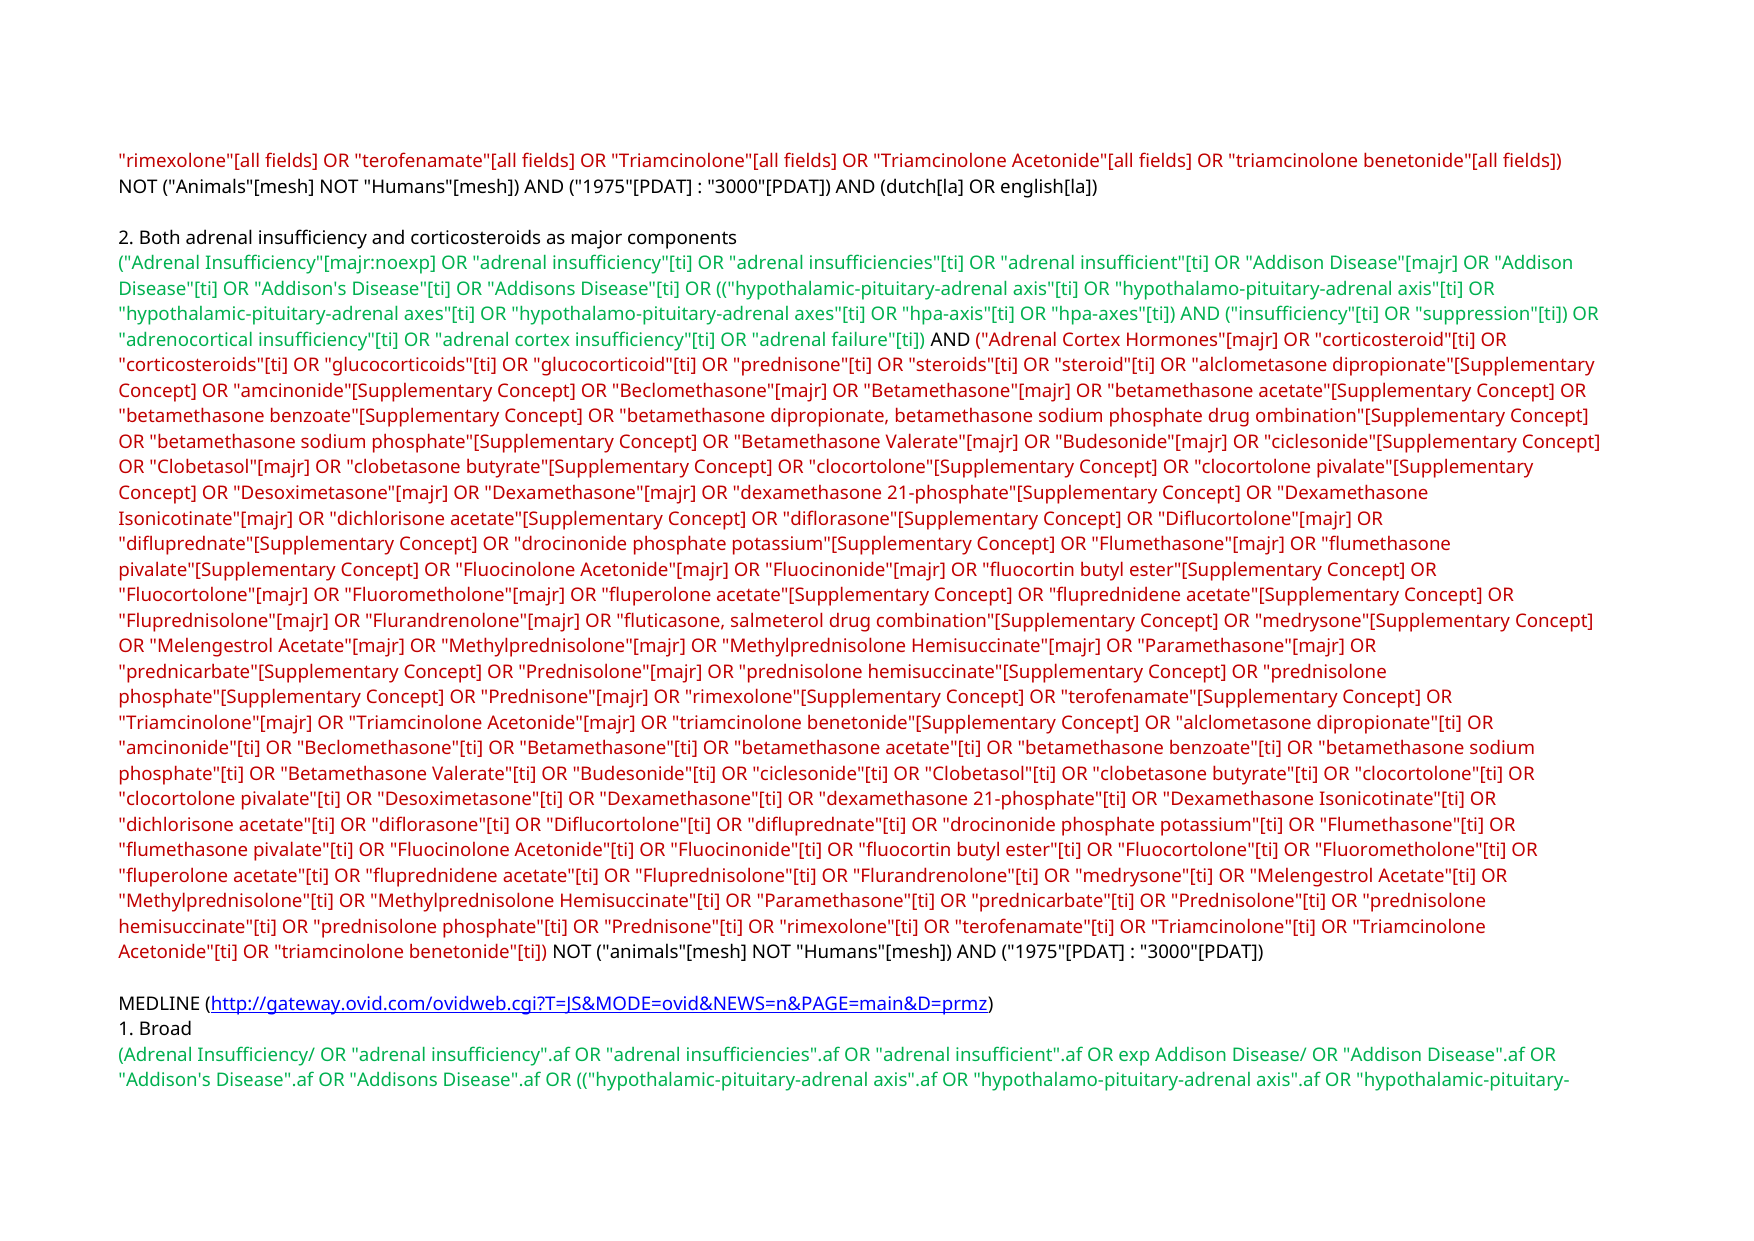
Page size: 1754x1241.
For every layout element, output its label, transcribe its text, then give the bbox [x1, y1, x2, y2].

text 1. Broad [118, 1015, 1606, 1041]
text 2. Both adrenal insufficiency and corticosteroids as major components [118, 224, 1606, 250]
text MEDLINE (http://gateway.ovid.com/ovidweb.cgi?T=JS&MODE=ovid&NEWS=n&PAGE=main&D=prmz) [118, 990, 1606, 1015]
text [118, 1041, 1606, 1092]
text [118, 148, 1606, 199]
text ("Adrenal Insufficiency"[majr:noexp] OR "adrenal insufficiency"[ti] OR "adrenal insufficiencies"[ti] OR "adrenal insufficient"[ti] OR "Addison Disease"[majr] OR "Addison Disease"[ti] OR "Addison's Disease"[ti] OR "Addisons Disease"[ti] OR (("hypothalamic-pituitary-adrenal axis"[ti] OR "hypothalamo-pituitary-adrenal axis"[ti] OR "hypothalamic-pituitary-adrenal axes"[ti] OR "hypothalamo-pituitary-adrenal axes"[ti] OR "hpa-axis"[ti] OR "hpa-axes"[ti]) AND ("insufficiency"[ti] OR "suppression"[ti]) OR "adrenocortical insufficiency"[ti] OR "adrenal cortex insufficiency"[ti] OR "adrenal failure"[ti]) AND ("Adrenal Cortex Hormones"[majr] OR "corticosteroid"[ti] OR "corticosteroids"[ti] OR "glucocorticoids"[ti] OR "glucocorticoid"[ti] OR "prednisone"[ti] OR "steroids"[ti] OR "steroid"[ti] OR "alclometasone dipropionate"[Supplementary Concept] OR "amcinonide"[Supplementary Concept] OR "Beclomethasone"[majr] OR "Betamethasone"[majr] OR "betamethasone acetate"[Supplementary Concept] OR "betamethasone benzoate"[Supplementary Concept] OR "betamethasone dipropionate, betamethasone sodium phosphate drug ombination"[Supplementary Concept] OR "betamethasone sodium phosphate"[Supplementary Concept] OR "Betamethasone Valerate"[majr] OR "Budesonide"[majr] OR "ciclesonide"[Supplementary Concept] OR "Clobetasol"[majr] OR "clobetasone butyrate"[Supplementary Concept] OR "clocortolone"[Supplementary Concept] OR "clocortolone pivalate"[Supplementary Concept] OR "Desoximetasone"[majr] OR "Dexamethasone"[majr] OR "dexamethasone 21-phosphate"[Supplementary Concept] OR "Dexamethasone Isonicotinate"[majr] OR "dichlorisone acetate"[Supplementary Concept] OR "diflorasone"[Supplementary Concept] OR "Diflucortolone"[majr] OR "difluprednate"[Supplementary Concept] OR "drocinonide phosphate potassium"[Supplementary Concept] OR "Flumethasone"[majr] OR "flumethasone pivalate"[Supplementary Concept] OR "Fluocinolone Acetonide"[majr] OR "Fluocinonide"[majr] OR "fluocortin butyl ester"[Supplementary Concept] OR "Fluocortolone"[majr] OR "Fluorometholone"[majr] OR "fluperolone acetate"[Supplementary Concept] OR "fluprednidene acetate"[Supplementary Concept] OR "Fluprednisolone"[majr] OR "Flurandrenolone"[majr] OR "fluticasone, salmeterol drug combination"[Supplementary Concept] OR "medrysone"[Supplementary Concept] OR "Melengestrol Acetate"[majr] OR "Methylprednisolone"[majr] OR "Methylprednisolone Hemisuccinate"[majr] OR "Paramethasone"[majr] OR "prednicarbate"[Supplementary Concept] OR "Prednisolone"[majr] OR "prednisolone hemisuccinate"[Supplementary Concept] OR "prednisolone phosphate"[Supplementary Concept] OR "Prednisone"[majr] OR "rimexolone"[Supplementary Concept] OR "terofenamate"[Supplementary Concept] OR "Triamcinolone"[majr] OR "Triamcinolone Acetonide"[majr] OR "triamcinolone benetonide"[Supplementary Concept] OR "alclometasone dipropionate"[ti] OR "amcinonide"[ti] OR "Beclomethasone"[ti] OR "Betamethasone"[ti] OR "betamethasone acetate"[ti] OR "betamethasone benzoate"[ti] OR "betamethasone sodium phosphate"[ti] OR "Betamethasone Valerate"[ti] OR "Budesonide"[ti] OR "ciclesonide"[ti] OR "Clobetasol"[ti] OR "clobetasone butyrate"[ti] OR "clocortolone"[ti] OR "clocortolone pivalate"[ti] OR "Desoximetasone"[ti] OR "Dexamethasone"[ti] OR "dexamethasone 21-phosphate"[ti] OR "Dexamethasone Isonicotinate"[ti] OR "dichlorisone acetate"[ti] OR "diflorasone"[ti] OR "Diflucortolone"[ti] OR "difluprednate"[ti] OR "drocinonide phosphate potassium"[ti] OR "Flumethasone"[ti] OR "flumethasone pivalate"[ti] OR "Fluocinolone Acetonide"[ti] OR "Fluocinonide"[ti] OR "fluocortin butyl ester"[ti] OR "Fluocortolone"[ti] OR "Fluorometholone"[ti] OR "fluperolone acetate"[ti] OR "fluprednidene acetate"[ti] OR "Fluprednisolone"[ti] OR "Flurandrenolone"[ti] OR "medrysone"[ti] OR "Melengestrol Acetate"[ti] OR "Methylprednisolone"[ti] OR "Methylprednisolone Hemisuccinate"[ti] OR "Paramethasone"[ti] OR "prednicarbate"[ti] OR "Prednisolone"[ti] OR "prednisolone hemisuccinate"[ti] OR "prednisolone phosphate"[ti] OR "Prednisone"[ti] OR "rimexolone"[ti] OR "terofenamate"[ti] OR "Triamcinolone"[ti] OR "Triamcinolone Acetonide"[ti] OR "triamcinolone benetonide"[ti]) NOT ("animals"[mesh] NOT "Humans"[mesh]) AND ("1975"[PDAT] : "3000"[PDAT]) [118, 250, 1606, 964]
